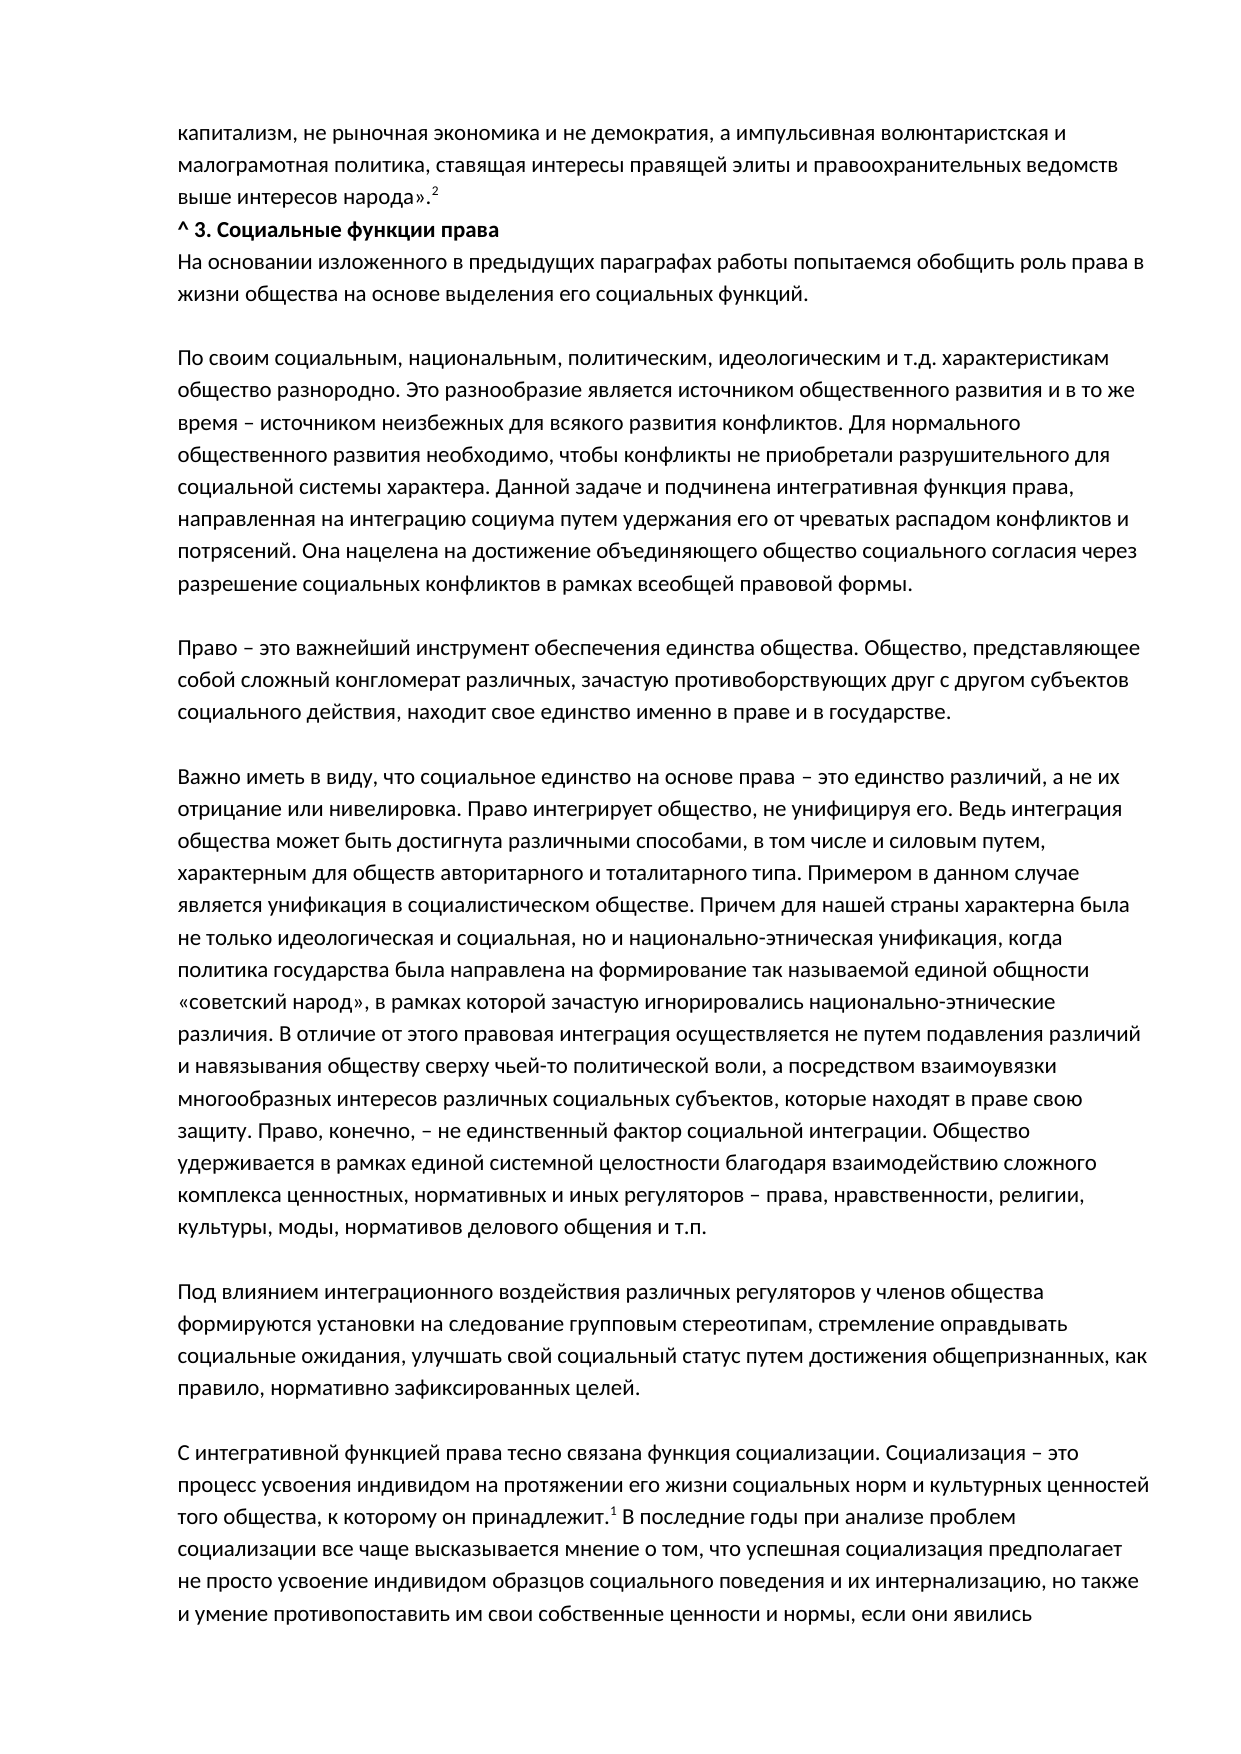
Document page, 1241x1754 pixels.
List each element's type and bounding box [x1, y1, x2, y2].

text [177, 118, 1152, 1627]
